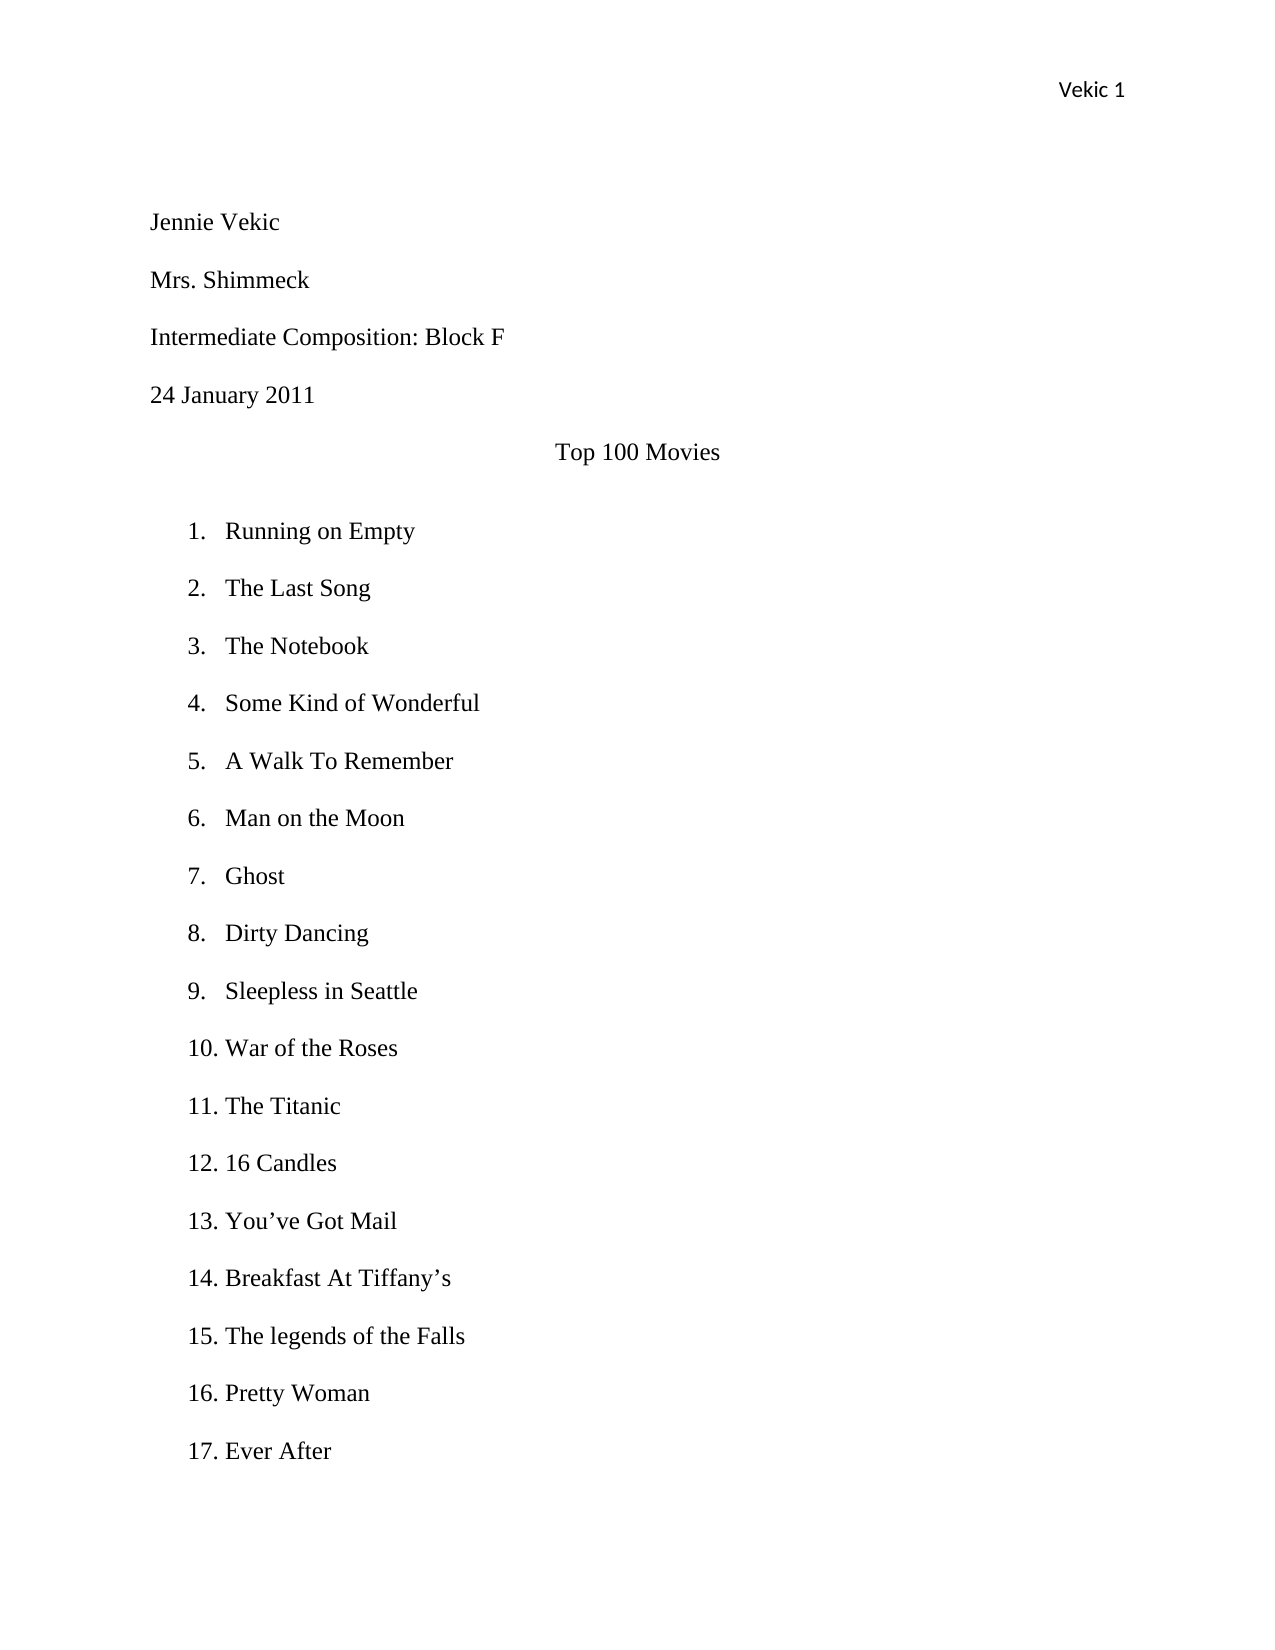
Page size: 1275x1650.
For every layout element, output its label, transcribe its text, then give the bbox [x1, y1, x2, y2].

list Sleepless in Seattle [187, 976, 1125, 1004]
text Top 100 Movies [150, 437, 1125, 466]
list Running on Empty [187, 516, 1125, 544]
list Man on the Moon [187, 803, 1125, 832]
list The legends of the Falls [187, 1321, 1125, 1349]
list Ghost [187, 861, 1125, 889]
list Dirty Dancing [187, 918, 1125, 947]
list A Walk To Remember [187, 746, 1125, 774]
list Breakfast At Tiffany’s [187, 1263, 1125, 1292]
text 24 January 2011 [150, 380, 1125, 409]
list 16 Candles [187, 1148, 1125, 1177]
text Intermediate Composition: Block F [150, 322, 1125, 351]
list War of the Roses [187, 1033, 1125, 1062]
list You’ve Got Mail [187, 1206, 1125, 1234]
list The Titanic [187, 1091, 1125, 1119]
text Jennie Vekic [150, 207, 1125, 236]
text Mrs. Shimmeck [150, 265, 1125, 294]
list Ever After [187, 1436, 1125, 1464]
list The Last Song [187, 573, 1125, 602]
list The Notebook [187, 631, 1125, 659]
list Some Kind of Wonderful [187, 688, 1125, 717]
list Pretty Woman [187, 1378, 1125, 1407]
